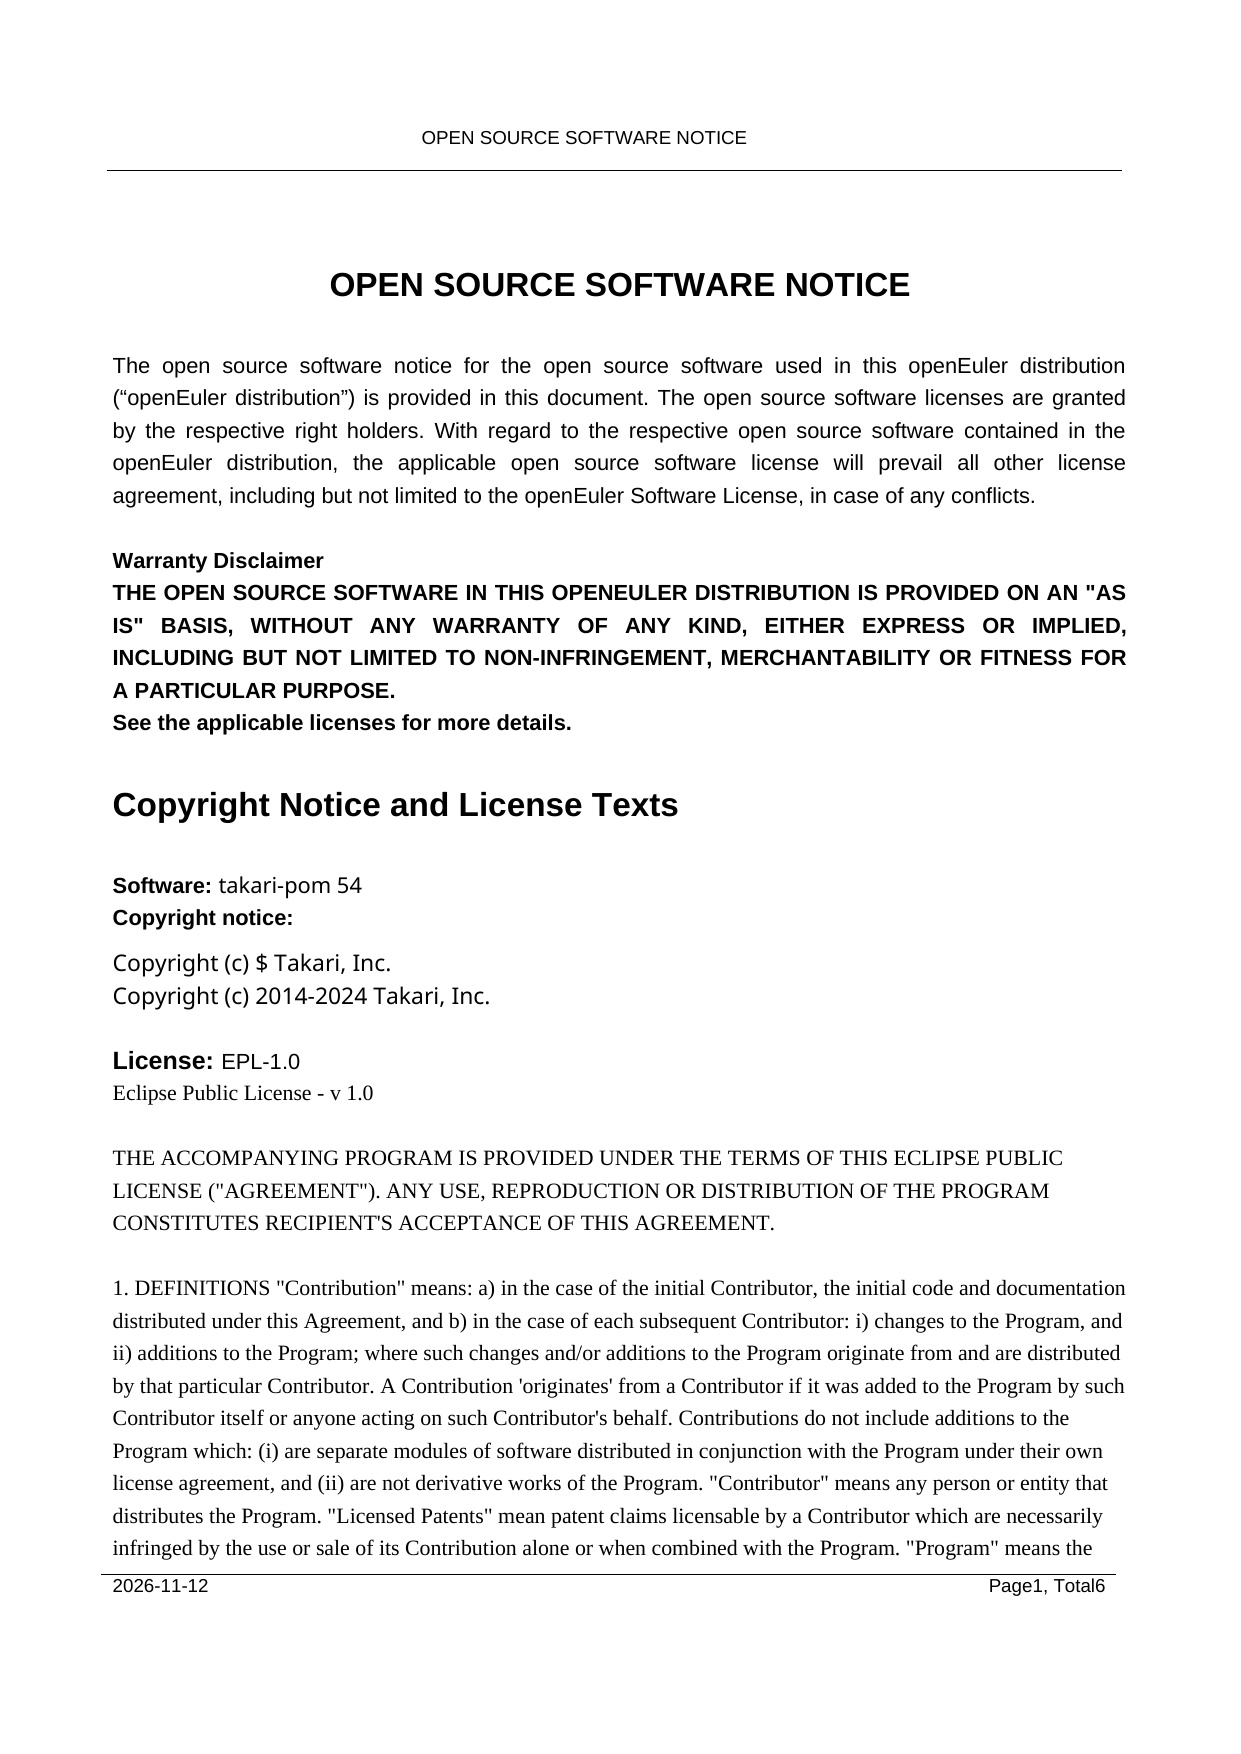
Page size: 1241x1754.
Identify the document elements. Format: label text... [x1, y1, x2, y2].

text Copyright notice: [112, 901, 1128, 934]
text License: EPL-1.0 [112, 1044, 1128, 1077]
text Copyright (c) $ Takari, Inc. Copyright (c) 2014-2024 Takari, Inc. [112, 947, 1128, 1044]
text The open source software notice for the open source software used in this openEuler distribution (“openEuler distribution”) is provided in this document. The open source software licenses are granted by the respective right holders. With regard to the respective open source software contained in the openEuler distribution, the applicable open source software license will prevail all other license agreement, including but not limited to the openEuler Software License, in case of any conflicts. [112, 349, 1128, 511]
text THE OPEN SOURCE SOFTWARE IN THIS OPENEULER DISTRIBUTION IS PROVIDED ON AN "AS IS" BASIS, WITHOUT ANY WARRANTY OF ANY KIND, EITHER EXPRESS OR IMPLIED, INCLUDING BUT NOT LIMITED TO NON-INFRINGEMENT, MERCHANTABILITY OR FITNESS FOR A PARTICULAR PURPOSE. See the applicable licenses for more details. [112, 576, 1128, 739]
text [112, 1077, 1128, 1564]
title Software: takari-pom 54 [112, 869, 1128, 901]
text Copyright Notice and License Texts [112, 771, 1128, 836]
text OPEN SOURCE SOFTWARE NOTICE [112, 251, 1128, 316]
text Warranty Disclaimer [112, 544, 1128, 576]
